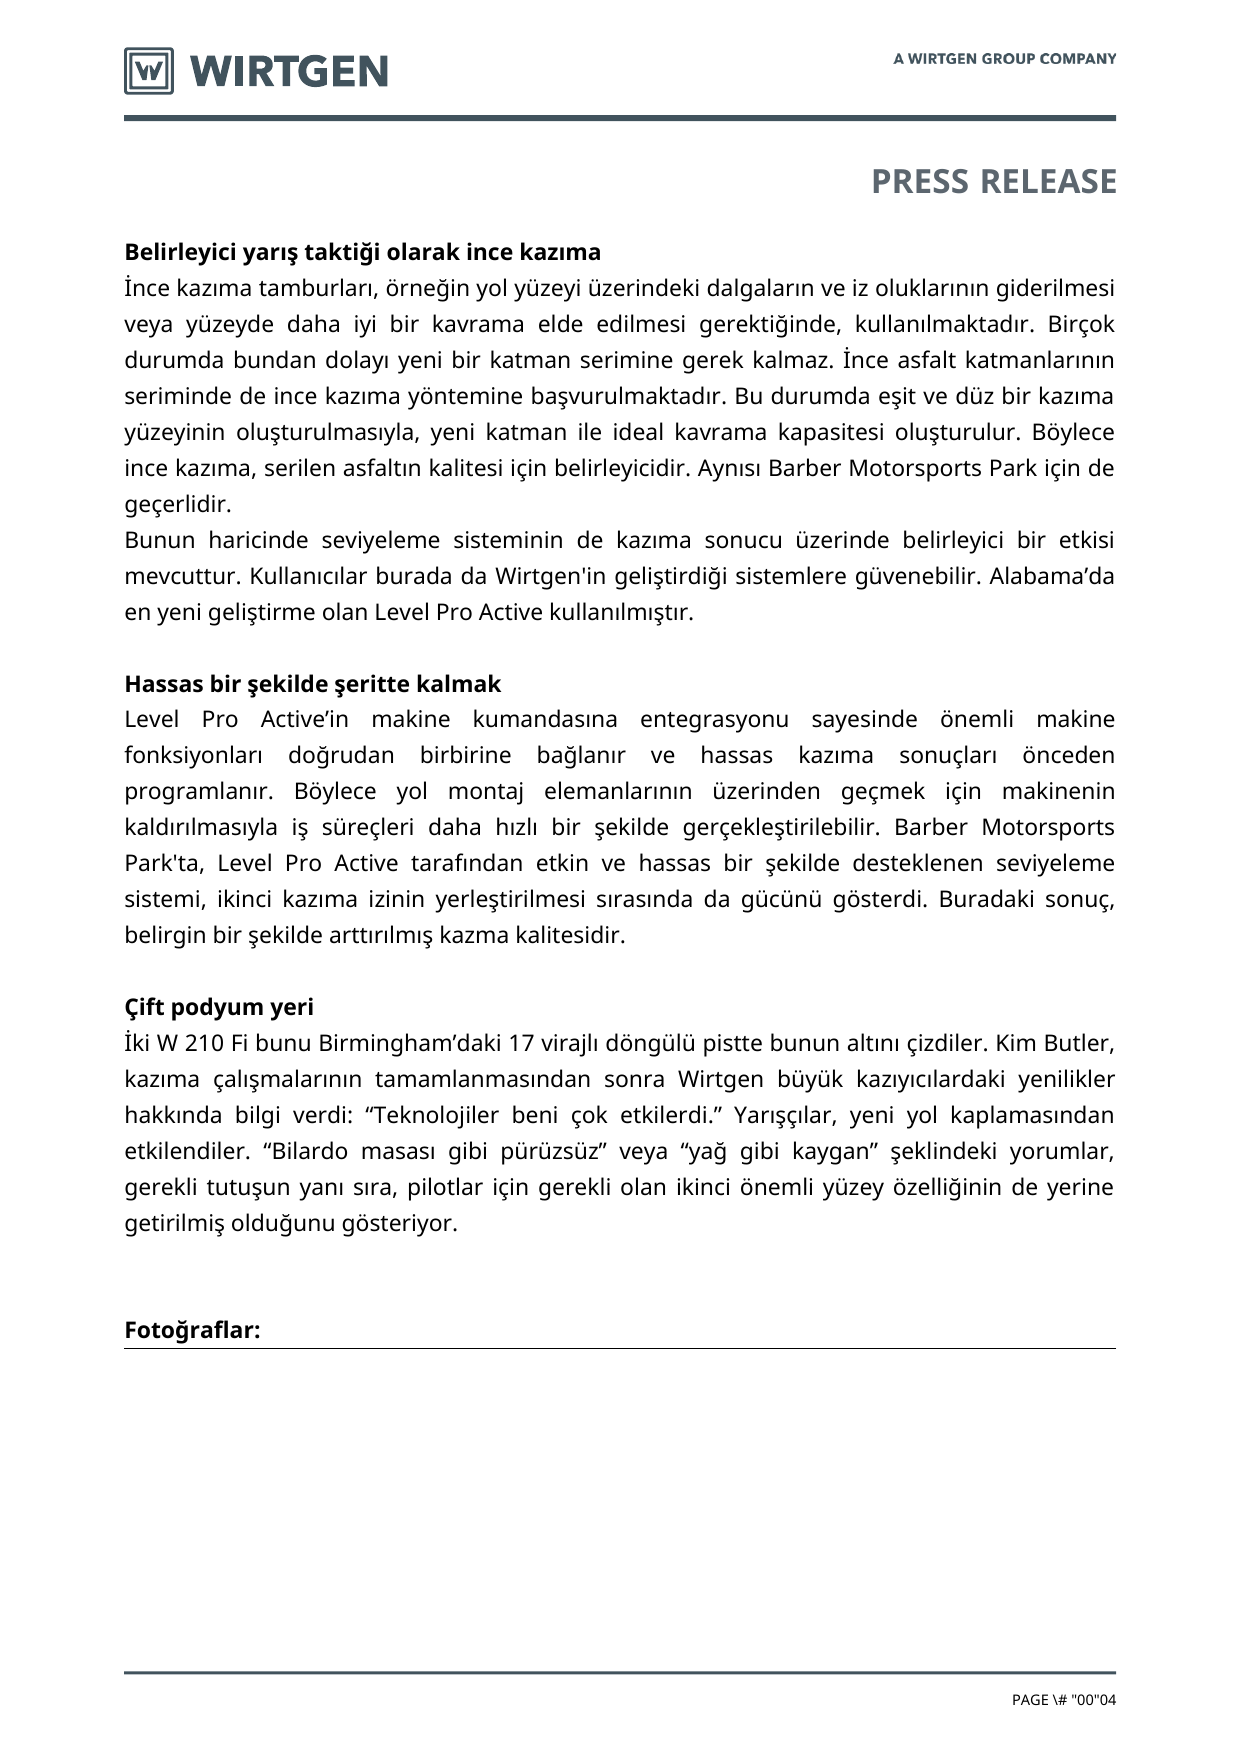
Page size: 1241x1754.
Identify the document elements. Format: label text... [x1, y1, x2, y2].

text Bunun haricinde seviyeleme sisteminin de kazıma sonucu üzerinde belirleyici bir etkisi mevcuttur. Kullanıcılar burada da Wirtgen'in geliştirdiği sistemlere güvenebilir. Alabama’da en yeni geliştirme olan Level Pro Active kullanılmıştır. [124, 524, 1116, 627]
picture [893, 53, 1117, 64]
text İki W 210 Fi bunu Birmingham’daki 17 virajlı döngülü pistte bunun altını çizdiler. Kim Butler, kazıma çalışmalarının tamamlanmasından sonra Wirtgen büyük kazıyıcılardaki yenilikler hakkında bilgi verdi: “Teknolojiler beni çok etkilerdi.” Yarışçılar, yeni yol kaplamasından etkilendiler. “Bilardo masası gibi pürüzsüz” veya “yağ gibi kaygan” şeklindeki yorumlar, gerekli tutuşun yanı sıra, pilotlar için gerekli olan ikinci önemli yüzey özelliğinin de yerine getirilmiş olduğunu gösteriyor. [124, 1027, 1116, 1238]
text Hassas bir şekilde şeritte kalmak [124, 667, 1116, 699]
text Belirleyici yarış taktiği olarak ince kazıma [124, 236, 1116, 267]
text Çift podyum yeri [124, 991, 1116, 1022]
text İnce kazıma tamburları, örneğin yol yüzeyi üzerindeki dalgaların ve iz oluklarının giderilmesi veya yüzeyde daha iyi bir kavrama elde edilmesi gerektiğinde, kullanılmaktadır. Birçok durumda bundan dolayı yeni bir katman serimine gerek kalmaz. İnce asfalt katmanlarının seriminde de ince kazıma yöntemine başvurulmaktadır. Bu durumda eşit ve düz bir kazıma yüzeyinin oluşturulmasıyla, yeni katman ile ideal kavrama kapasitesi oluşturulur. Böylece ince kazıma, serilen asfaltın kalitesi için belirleyicidir. Aynısı Barber Motorsports Park için de geçerlidir. [124, 272, 1116, 519]
text Fotoğraflar: [124, 1314, 1116, 1348]
text Level Pro Active’in makine kumandasına entegrasyonu sayesinde önemli makine fonksiyonları doğrudan birbirine bağlanır ve hassas kazıma sonuçları önceden programlanır. Böylece yol montaj elemanlarının üzerinden geçmek için makinenin kaldırılmasıyla iş süreçleri daha hızlı bir şekilde gerçekleştirilebilir. Barber Motorsports Park'ta, Level Pro Active tarafından etkin ve hassas bir şekilde desteklenen seviyeleme sistemi, ikinci kazıma izinin yerleştirilmesi sırasında da gücünü gösterdi. Buradaki sonuç, belirgin bir şekilde arttırılmış kazma kalitesidir. [124, 703, 1116, 950]
